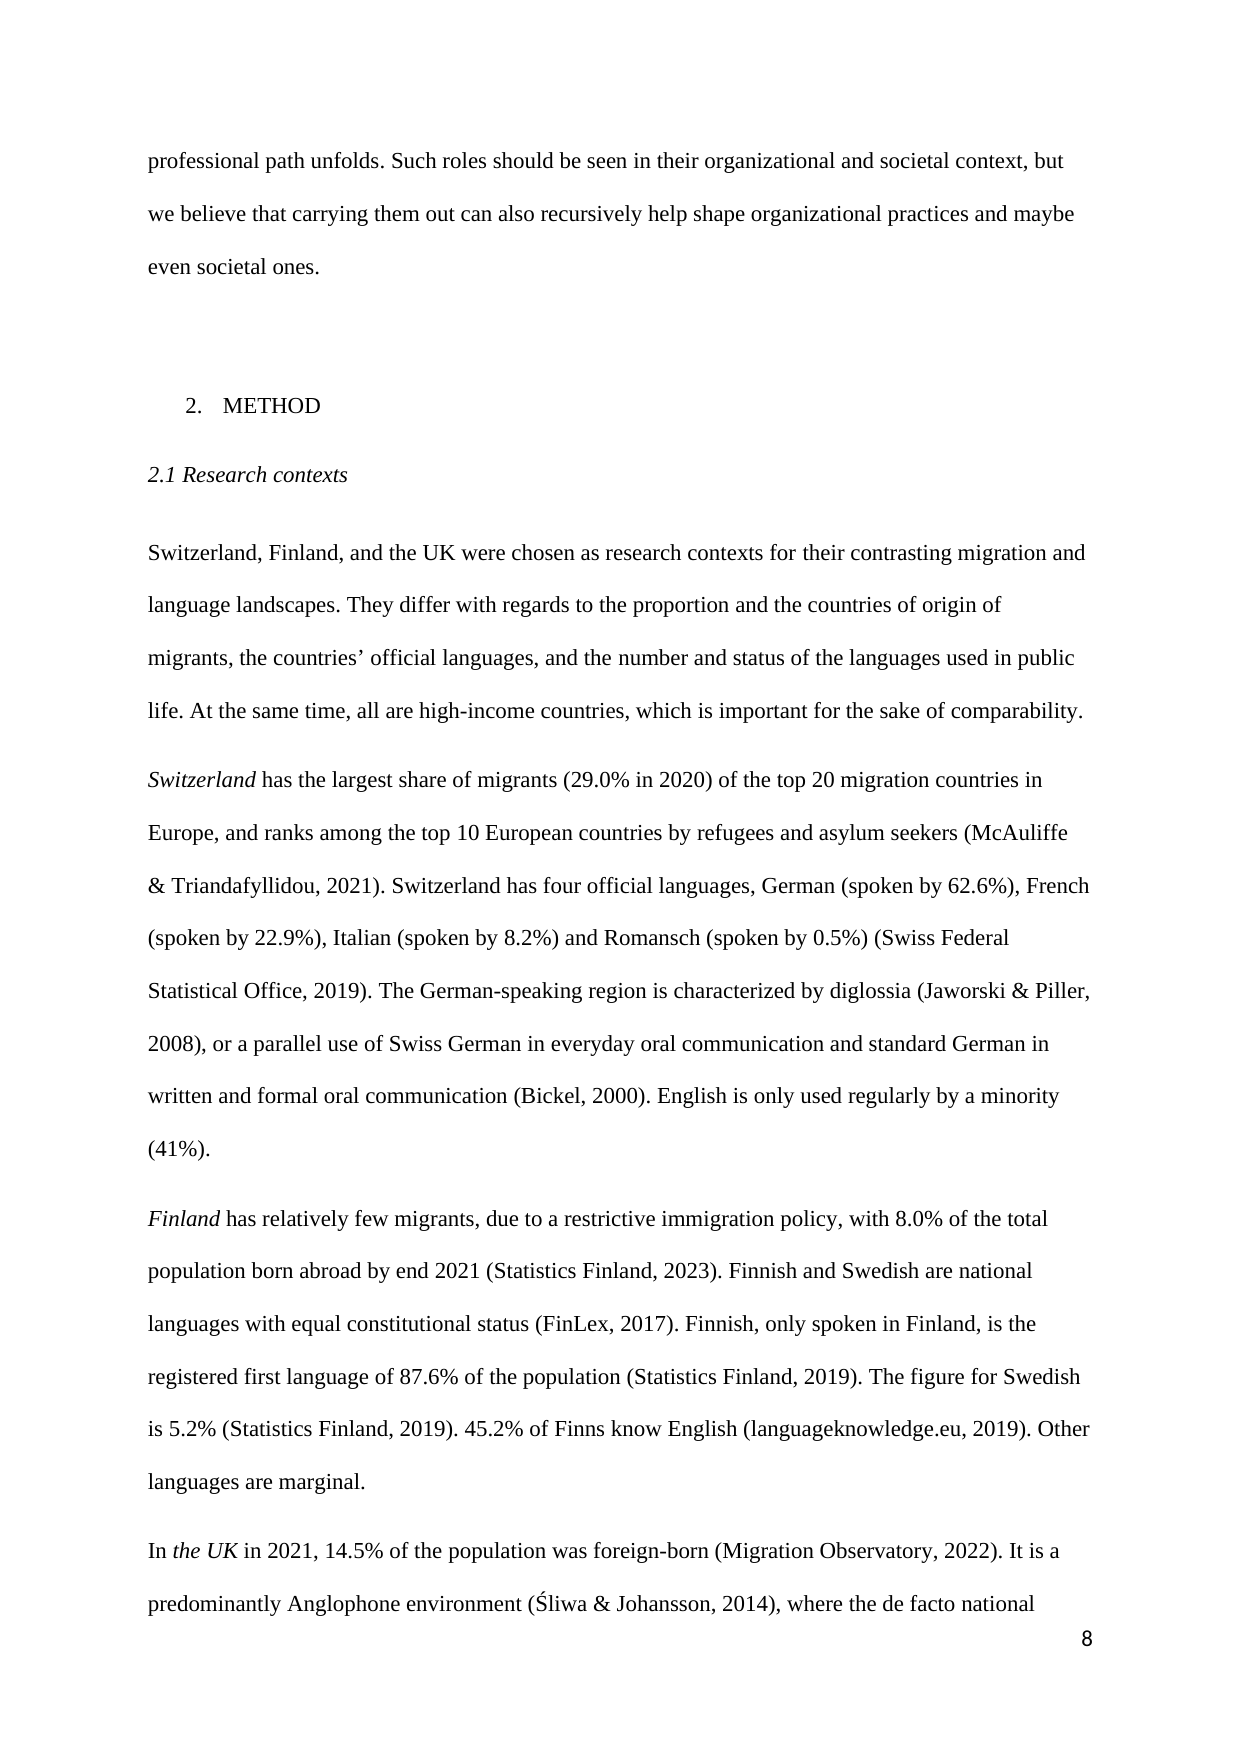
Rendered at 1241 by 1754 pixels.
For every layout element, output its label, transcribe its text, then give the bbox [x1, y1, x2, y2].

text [148, 1538, 1093, 1617]
text Switzerland, Finland, and the UK were chosen as research contexts for their contrasting migration and language landscapes. They differ with regards to the proportion and the countries of origin of migrants, the countries’ official languages, and the number and status of the languages used in public life. At the same time, all are high-income countries, which is important for the sake of comparability. [148, 539, 1093, 723]
list METHOD [185, 392, 1093, 418]
text Switzerland has the largest share of migrants (29.0% in 2020) of the top 20 migration countries in Europe, and ranks among the top 10 European countries by refugees and asylum seekers (McAuliffe & Triandafyllidou, 2021). Switzerland has four official languages, German (spoken by 62.6%), French (spoken by 22.9%), Italian (spoken by 8.2%) and Romansch (spoken by 0.5%) (Swiss Federal Statistical Office, 2019). The German-speaking region is characterized by diglossia (Jaworski & Piller, 2008), or a parallel use of Swiss German in everyday oral communication and standard German in written and formal oral communication (Bickel, 2000). English is only used regularly by a minority (41%). [148, 766, 1093, 1162]
text 2.1 Research contexts [148, 461, 1093, 487]
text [148, 148, 1093, 279]
text Finland has relatively few migrants, due to a restrictive immigration policy, with 8.0% of the total population born abroad by end 2021 (Statistics Finland, 2023). Finnish and Swedish are national languages with equal constitutional status (FinLex, 2017). Finnish, only spoken in Finland, is the registered first language of 87.6% of the population (Statistics Finland, 2019). The figure for Swedish is 5.2% (Statistics Finland, 2019). 45.2% of Finns know English (languageknowledge.eu, 2019). Other languages are marginal. [148, 1205, 1093, 1494]
